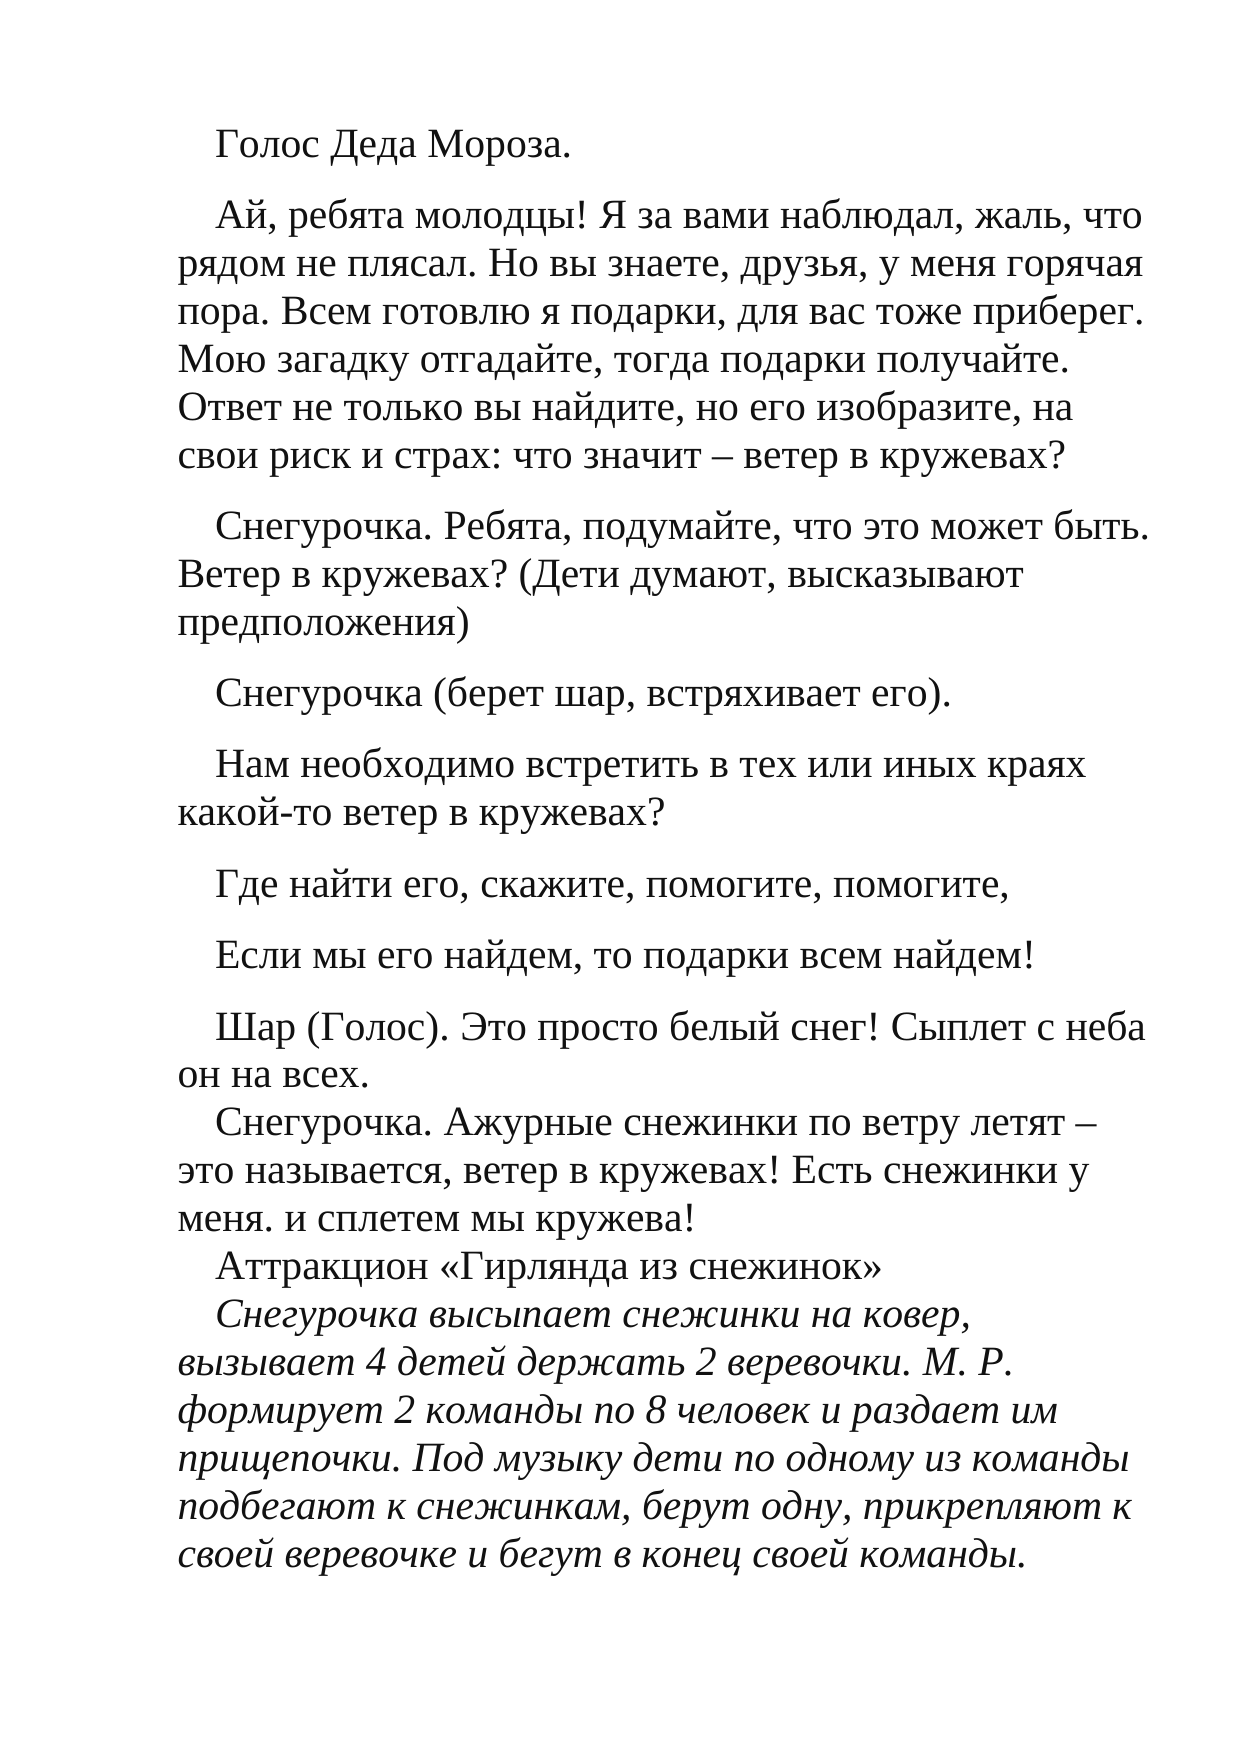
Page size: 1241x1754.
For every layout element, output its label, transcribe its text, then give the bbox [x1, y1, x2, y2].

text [177, 1288, 1152, 1576]
text Голос Деда Мороза. [177, 118, 1152, 166]
text Шар (Голос). Это просто белый снег! Сыплет с неба он на всех. [177, 1001, 1152, 1097]
text Аттракцион «Гирлянда из снежинок» [177, 1241, 1152, 1288]
text Нам необходимо встретить в тех или иных краях какой-то ветер в кружевах? [177, 739, 1152, 835]
text Где найти его, скажите, помогите, помогите, [177, 858, 1152, 906]
text Ай, ребята молодцы! Я за вами наблюдал, жаль, что рядом не плясал. Но вы знаете, друзья, у меня горячая пора. Всем готовлю я подарки, для вас тоже приберег. Мою загадку отгадайте, тогда подарки получайте. Ответ не только вы найдите, но его изобразите, на свои риск и страх: что значит – ветер в кружевах? [177, 189, 1152, 477]
text Если мы его найдем, то подарки всем найдем! [177, 929, 1152, 977]
text Снегурочка. Ребята, подумайте, что это может быть. Ветер в кружевах? (Дети думают, высказывают предположения) [177, 500, 1152, 644]
text Снегурочка (берет шар, встряхивает его). [177, 668, 1152, 716]
text Снегурочка. Ажурные снежинки по ветру летят – это называется, ветер в кружевах! Есть снежинки у меня. и сплетем мы кружева! [177, 1097, 1152, 1241]
